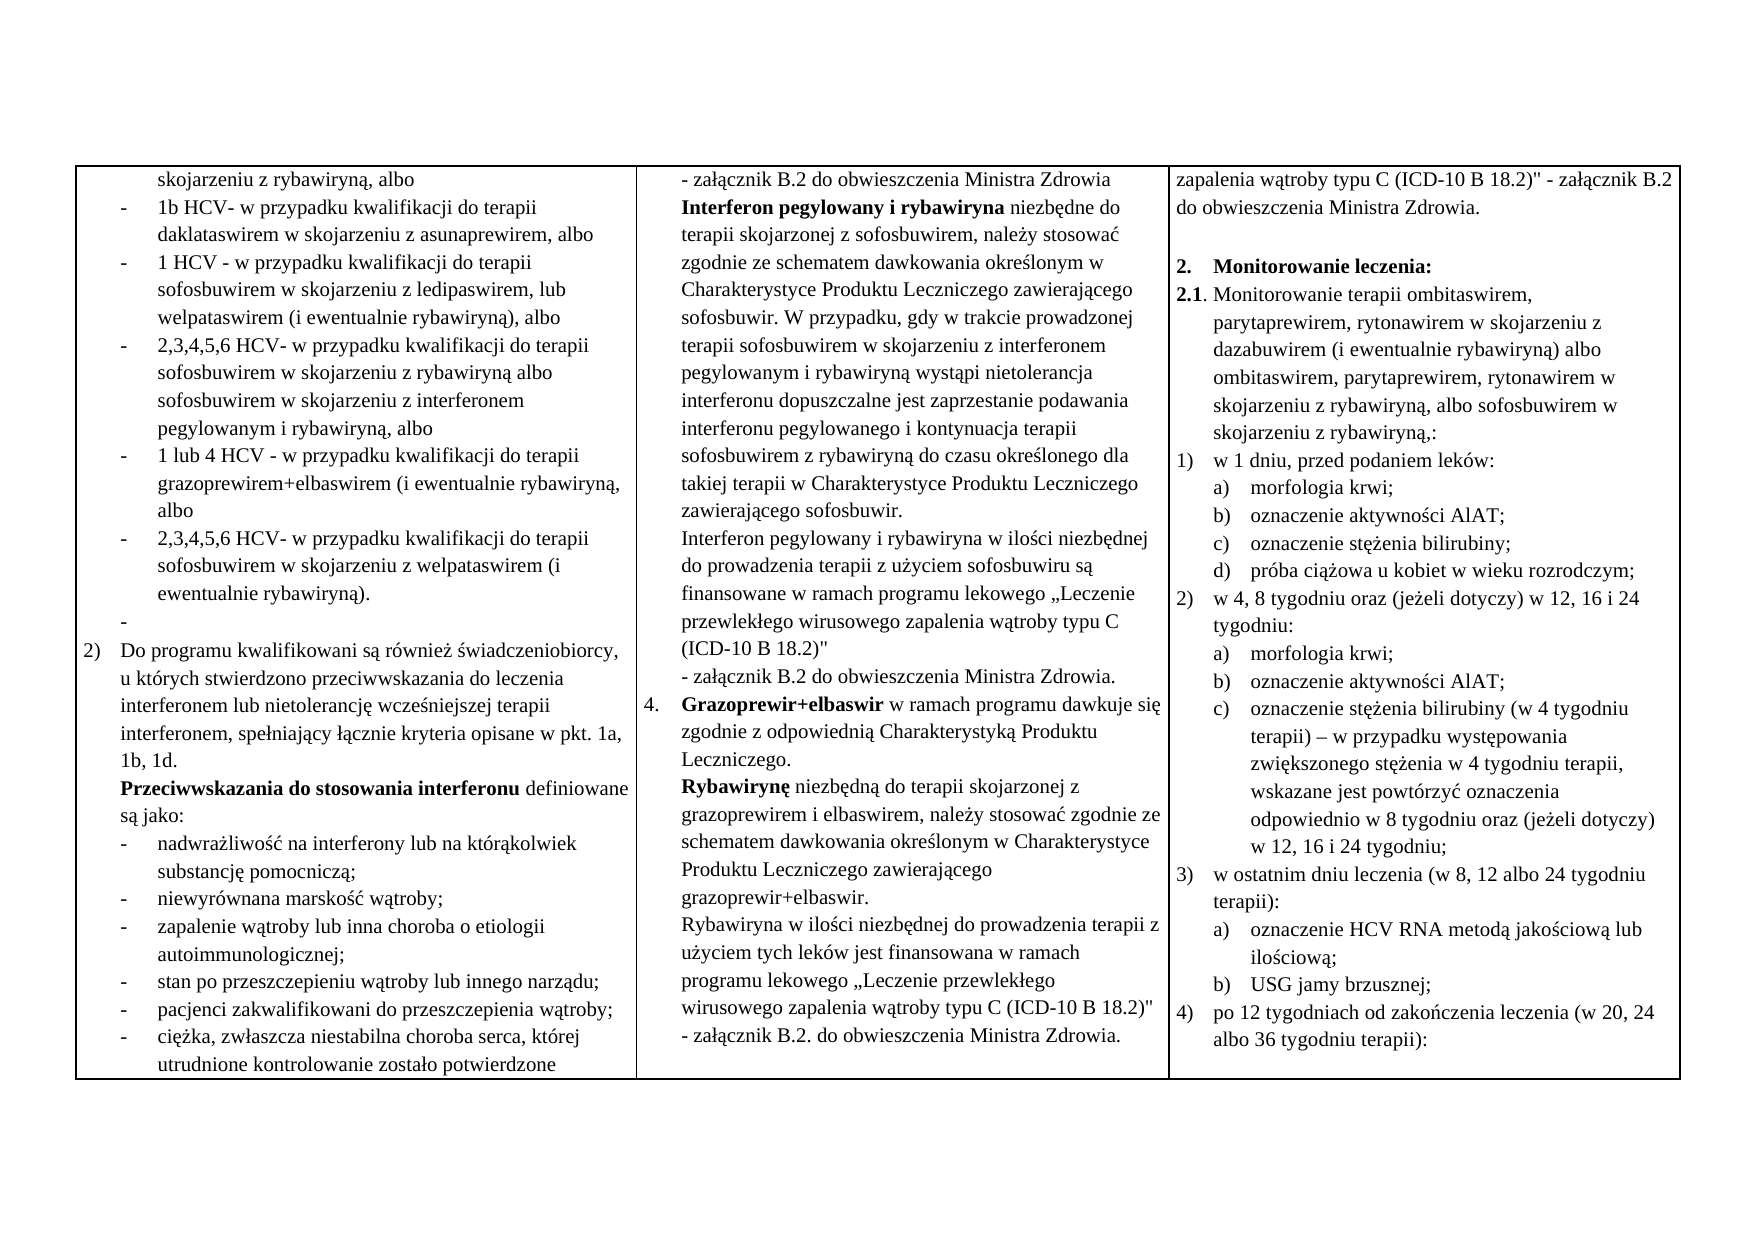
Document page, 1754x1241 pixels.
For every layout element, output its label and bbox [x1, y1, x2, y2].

table_cell [1170, 167, 1679, 1078]
table_cell [77, 167, 636, 1078]
table_cell [637, 167, 1168, 1078]
